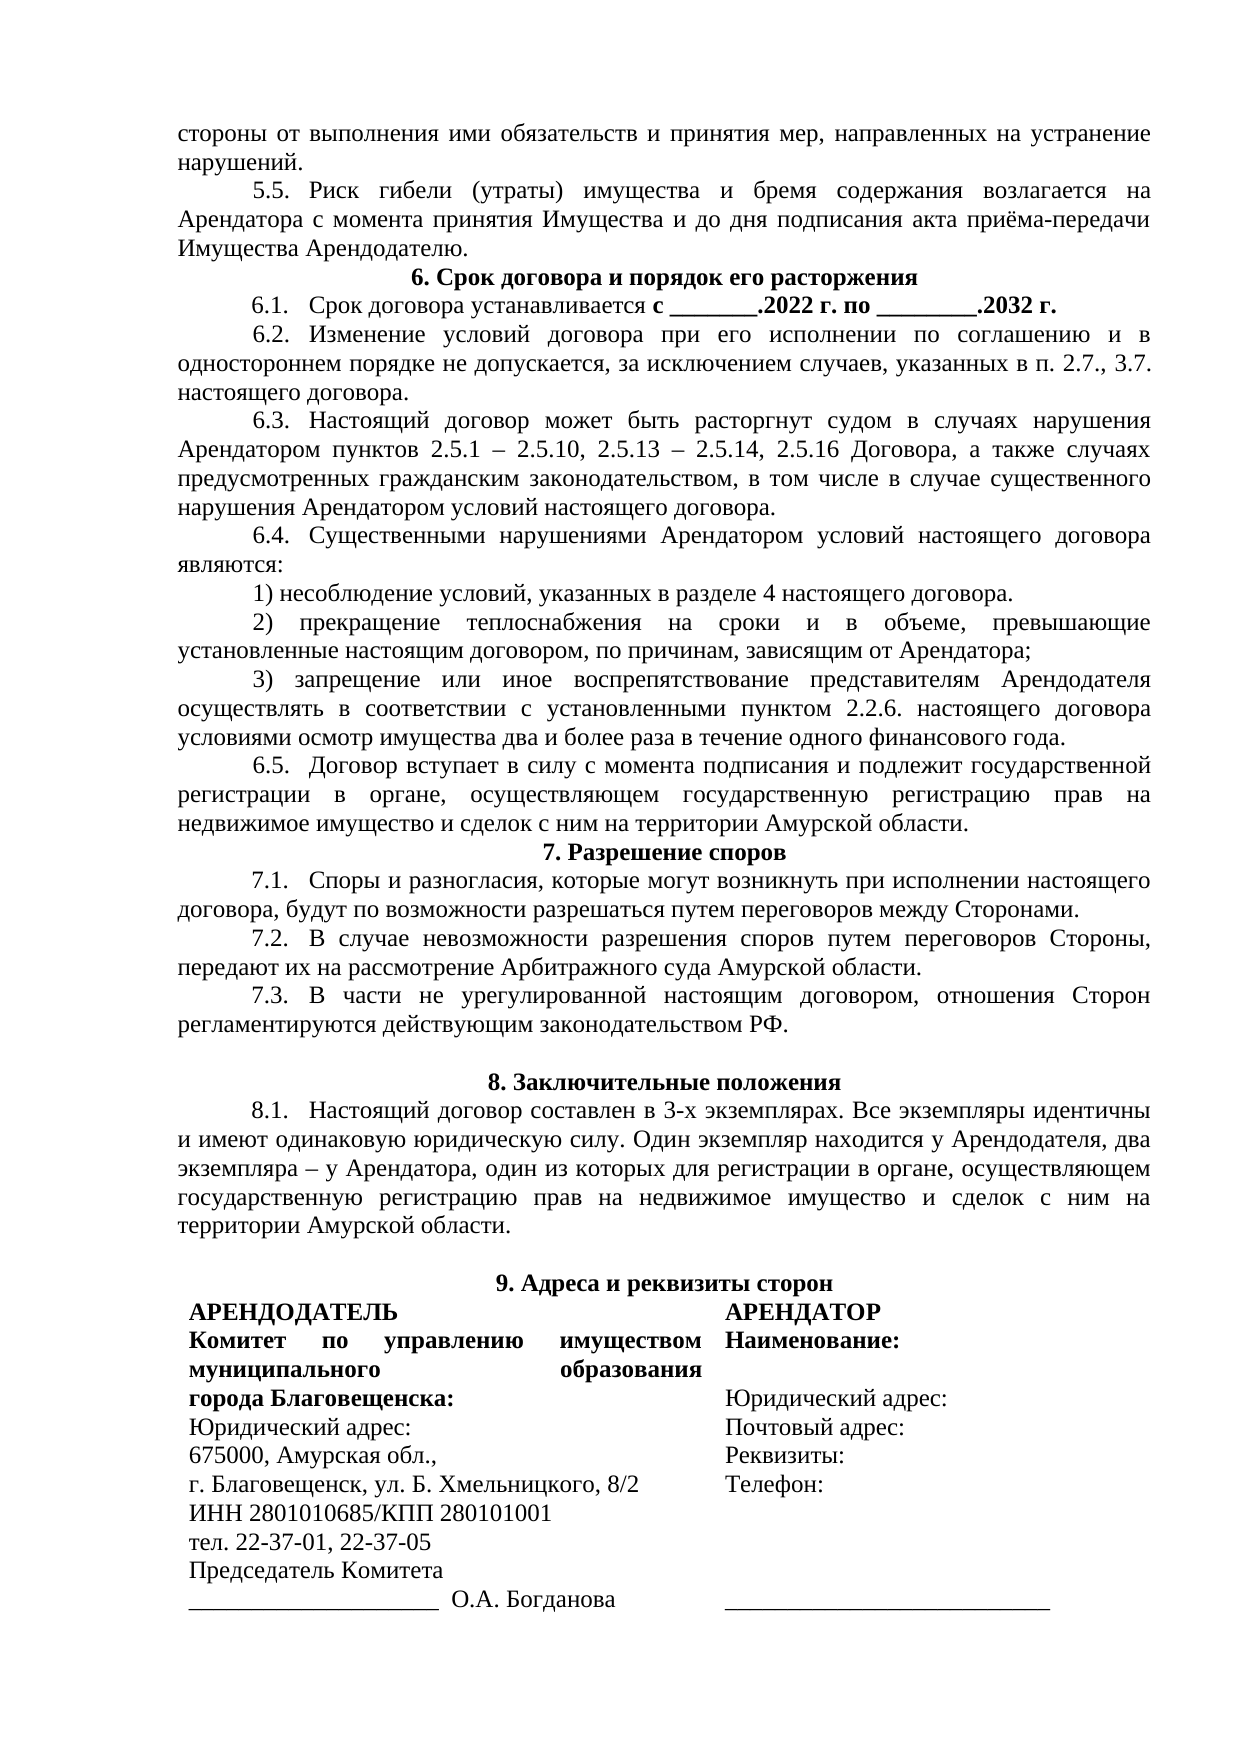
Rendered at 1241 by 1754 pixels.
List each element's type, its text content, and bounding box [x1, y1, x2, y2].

text 2) прекращение теплоснабжения на сроки и в объеме, превышающие установленные настоящим договором, по причинам, зависящим от Арендатора; [177, 607, 1152, 664]
subtitle 6. Срок договора и порядок его расторжения [177, 262, 1152, 291]
text 8.1. Настоящий договор составлен в 3-х экземплярах. Все экземпляры идентичны и имеют одинаковую юридическую силу. Один экземпляр находится у Арендодателя, два экземпляра – у Арендатора, один из которых для регистрации в органе, осуществляющем государственную регистрацию прав на недвижимое имущество и сделок с ним на территории Амурской области. [177, 1096, 1152, 1239]
text 6.1. Срок договора устанавливается с _______.2022 г. по ________.2032 г. [177, 291, 1152, 319]
text 7.1. Споры и разногласия, которые могут возникнуть при исполнении настоящего договора, будут по возможности разрешаться путем переговоров между Сторонами. [177, 866, 1152, 923]
text 3) запрещение или иное воспрепятствование представителям Арендодателя осуществлять в соответствии с установленными пунктом 2.2.6. настоящего договора условиями осмотр имущества два и более раза в течение одного финансового года. [177, 664, 1152, 751]
text 1) несоблюдение условий, указанных в разделе 4 настоящего договора. [177, 578, 1152, 607]
text 5.5. Риск гибели (утраты) имущества и бремя содержания возлагается на Арендатора с момента принятия Имущества и до дня подписания акта приёма-передачи Имущества Арендодателю. [177, 176, 1152, 262]
text 6.5. Договор вступает в силу с момента подписания и подлежит государственной регистрации в органе, осуществляющем государственную регистрацию прав на недвижимое имущество и сделок с ним на территории Амурской области. [177, 751, 1152, 837]
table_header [177, 1297, 713, 1613]
text 6.3. Настоящий договор может быть расторгнут судом в случаях нарушения Арендатором пунктов 2.5.1 – 2.5.10, 2.5.13 – 2.5.14, 2.5.16 Договора, а также случаях предусмотренных гражданским законодательством, в том числе в случае существенного нарушения Арендатором условий настоящего договора. [177, 406, 1152, 521]
text 8. Заключительные положения [177, 1067, 1152, 1096]
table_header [714, 1297, 1240, 1613]
text 6.2. Изменение условий договора при его исполнении по соглашению и в одностороннем порядке не допускается, за исключением случаев, указанных в п. 2.7., 3.7. настоящего договора. [177, 319, 1152, 406]
text 7.2. В случае невозможности разрешения споров путем переговоров Стороны, передают их на рассмотрение Арбитражного суда Амурской области. [177, 923, 1152, 981]
text 9. Адреса и реквизиты сторон [177, 1268, 1152, 1297]
subtitle 7. Разрешение споров [177, 837, 1152, 866]
text 6.4. Существенными нарушениями Арендатором условий настоящего договора являются: [177, 521, 1152, 578]
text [177, 118, 1152, 176]
text 7.3. В части не урегулированной настоящим договором, отношения Сторон регламентируются действующим законодательством РФ. [177, 981, 1152, 1038]
